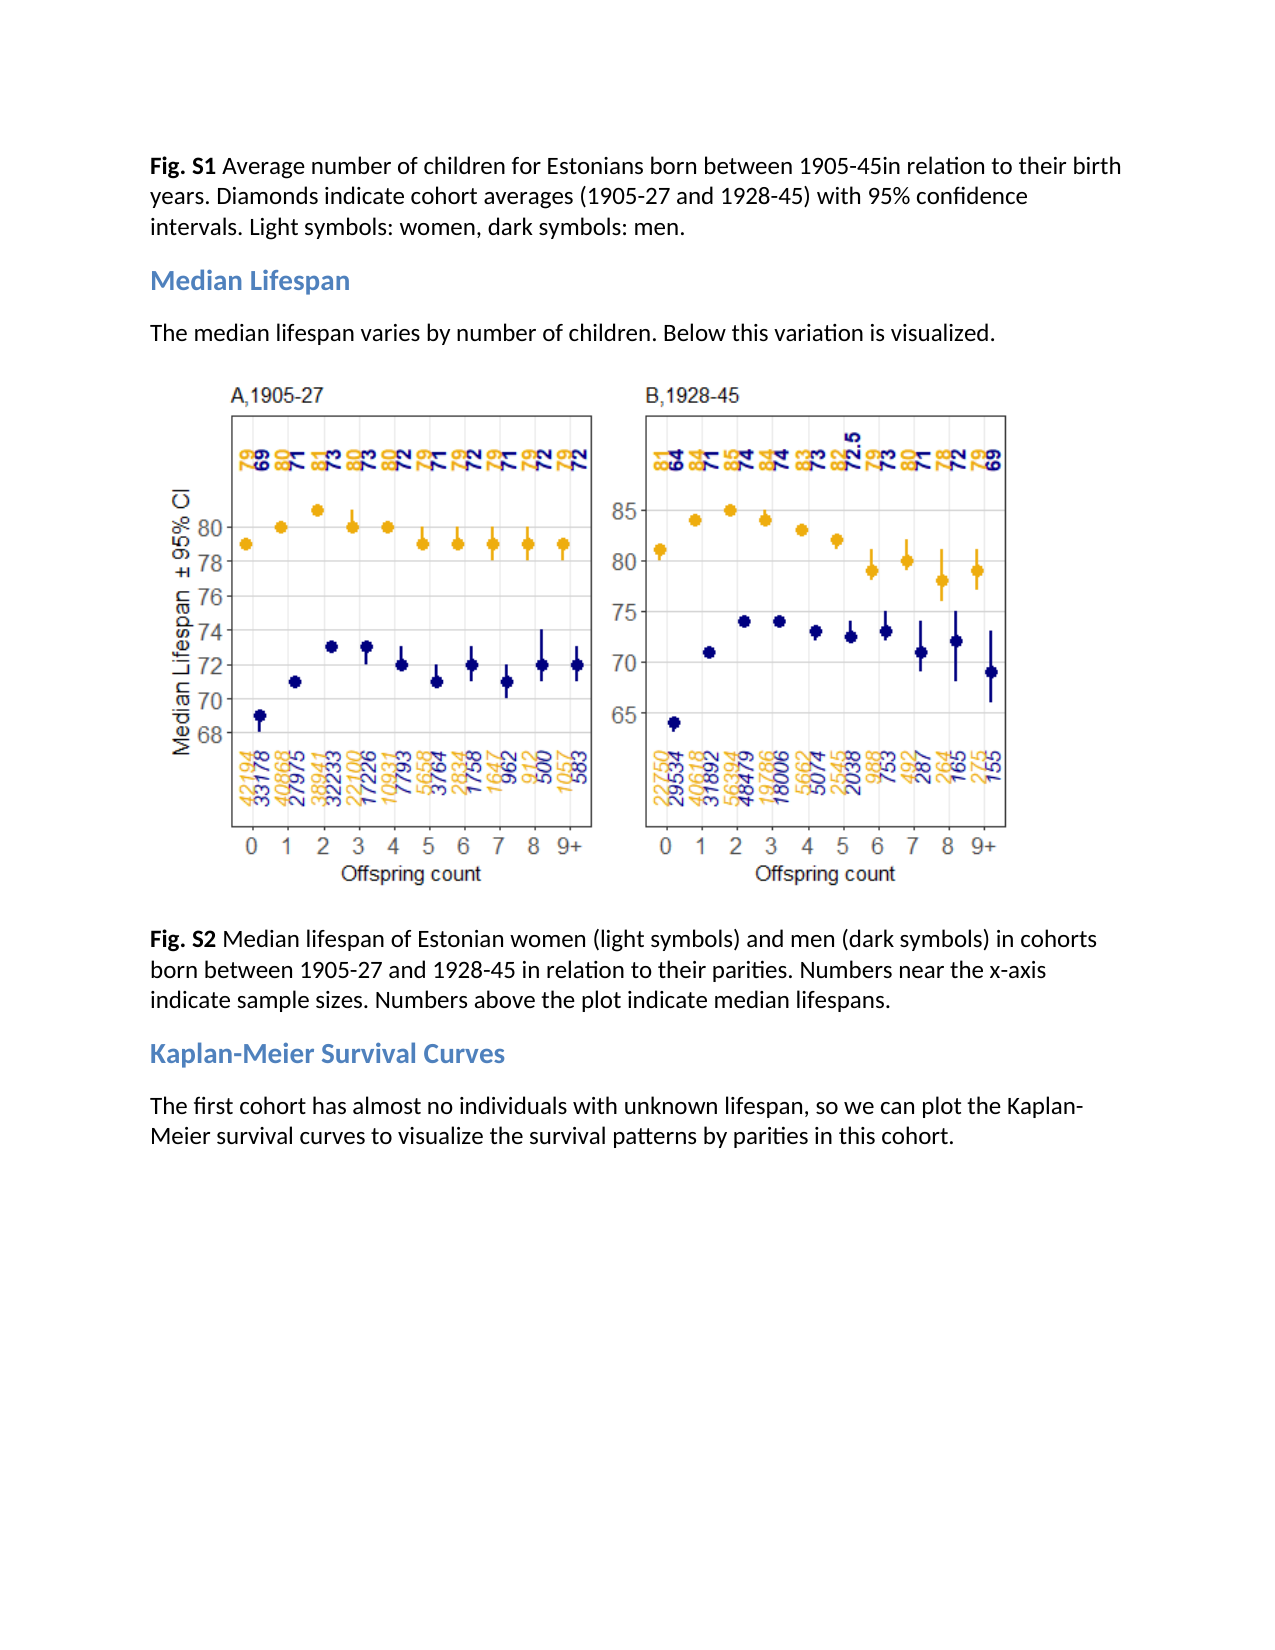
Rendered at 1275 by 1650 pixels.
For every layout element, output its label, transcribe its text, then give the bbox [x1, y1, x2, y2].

text The first cohort has almost no individuals with unknown lifespan, so we can plot the Kaplan-Meier survival curves to visualize the survival patterns by parities in this cohort. [150, 1090, 1125, 1151]
subtitle Median Lifespan [150, 262, 1125, 298]
picture [150, 366, 1025, 905]
text Fig. S1 Average number of children for Estonians born between 1905-45in relation to their birth years. Diamonds indicate cohort averages (1905-27 and 1928-45) with 95% confidence intervals. Light symbols: women, dark symbols: men. [150, 150, 1125, 242]
text The median lifespan varies by number of children. Below this variation is visualized. [150, 317, 1125, 347]
subtitle Kaplan-Meier Survival Curves [150, 1036, 1125, 1071]
text Fig. S2 Median lifespan of Estonian women (light symbols) and men (dark symbols) in cohorts born between 1905-27 and 1928-45 in relation to their parities. Numbers near the x-axis indicate sample sizes. Numbers above the plot indicate median lifespans. [150, 923, 1125, 1015]
